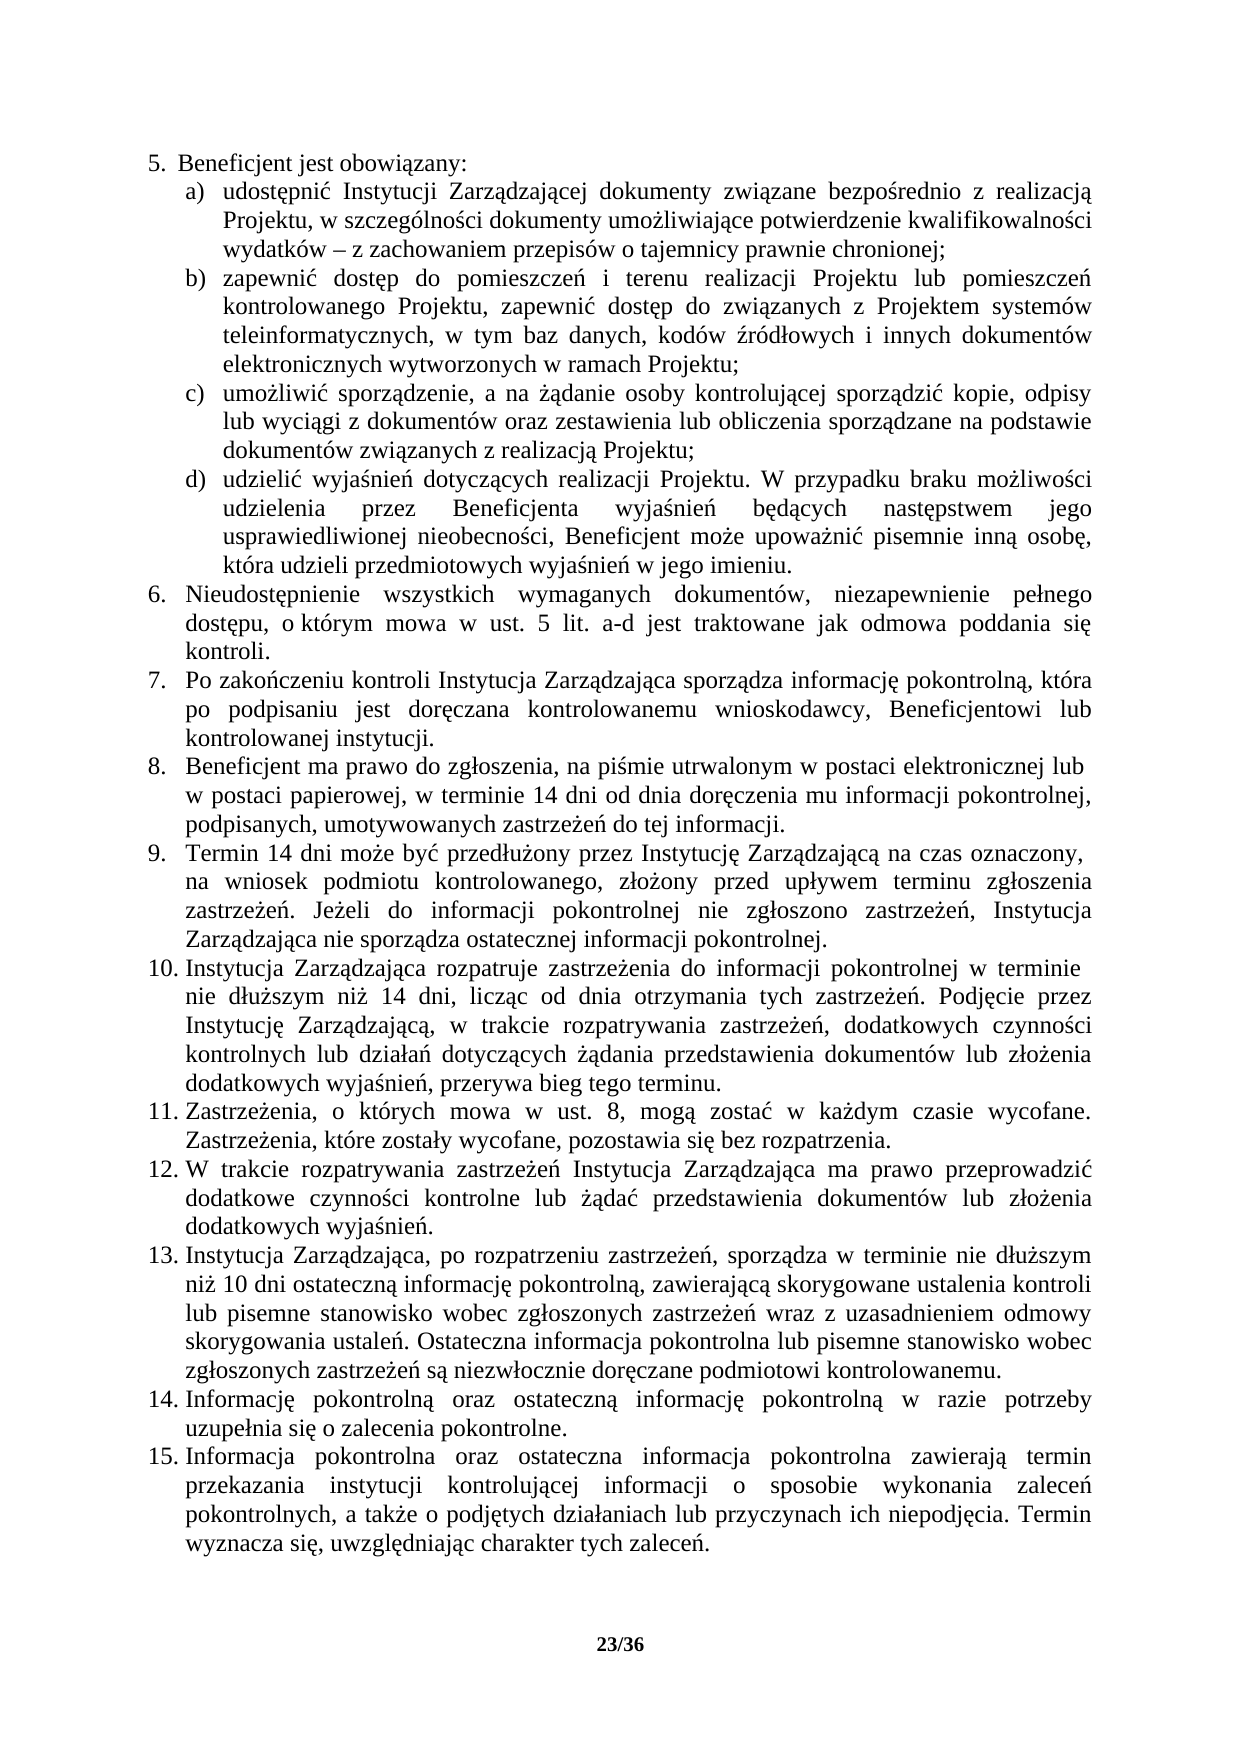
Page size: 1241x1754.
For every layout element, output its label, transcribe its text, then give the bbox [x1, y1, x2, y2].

list Po zakończeniu kontroli Instytucja Zarządzająca sporządza informację pokontrolną, która po podpisaniu jest doręczana kontrolowanemu wnioskodawcy, Beneficjentowi lub kontrolowanej instytucji. [148, 665, 1093, 751]
list Informacja pokontrolna oraz ostateczna informacja pokontrolna zawierają termin przekazania instytucji kontrolującej informacji o sposobie wykonania zaleceń pokontrolnych, a także o podjętych działaniach lub przyczynach ich niepodjęcia. Termin wyznacza się, uwzględniając charakter tych zaleceń. [148, 1441, 1093, 1556]
list udzielić wyjaśnień dotyczących realizacji Projektu. W przypadku braku możliwości udzielenia przez Beneficjenta wyjaśnień będących następstwem jego usprawiedliwionej nieobecności, Beneficjent może upoważnić pisemnie inną osobę, która udzieli przedmiotowych wyjaśnień w jego imieniu. [185, 464, 1093, 579]
list Informację pokontrolną oraz ostateczną informację pokontrolną w razie potrzeby uzupełnia się o zalecenia pokontrolne. [148, 1384, 1093, 1441]
list Termin 14 dni może być przedłużony przez Instytucję Zarządzającą na czas oznaczony, na wniosek podmiotu kontrolowanego, złożony przed upływem terminu zgłoszenia zastrzeżeń. Jeżeli do informacji pokontrolnej nie zgłoszono zastrzeżeń, Instytucja Zarządzająca nie sporządza ostatecznej informacji pokontrolnej. [148, 838, 1093, 953]
list Beneficjent ma prawo do zgłoszenia, na piśmie utrwalonym w postaci elektronicznej lub w postaci papierowej, w terminie 14 dni od dnia doręczenia mu informacji pokontrolnej, podpisanych, umotywowanych zastrzeżeń do tej informacji. [148, 751, 1093, 838]
list zapewnić dostęp do pomieszczeń i terenu realizacji Projektu lub pomieszczeń kontrolowanego Projektu, zapewnić dostęp do związanych z Projektem systemów teleinformatycznych, w tym baz danych, kodów źródłowych i innych dokumentów elektronicznych wytworzonych w ramach Projektu; [185, 263, 1093, 378]
list W trakcie rozpatrywania zastrzeżeń Instytucja Zarządzająca ma prawo przeprowadzić dodatkowe czynności kontrolne lub żądać przedstawienia dokumentów lub złożenia dodatkowych wyjaśnień. [148, 1154, 1093, 1240]
list Zastrzeżenia, o których mowa w ust. 8, mogą zostać w każdym czasie wycofane. Zastrzeżenia, które zostały wycofane, pozostawia się bez rozpatrzenia. [148, 1096, 1093, 1154]
list Instytucja Zarządzająca, po rozpatrzeniu zastrzeżeń, sporządza w terminie nie dłuższym niż 10 dni ostateczną informację pokontrolną, zawierającą skorygowane ustalenia kontroli lub pisemne stanowisko wobec zgłoszonych zastrzeżeń wraz z uzasadnieniem odmowy skorygowania ustaleń. Ostateczna informacja pokontrolna lub pisemne stanowisko wobec zgłoszonych zastrzeżeń są niezwłocznie doręczane podmiotowi kontrolowanemu. [148, 1240, 1093, 1384]
list Beneficjent jest obowiązany: [148, 148, 1093, 176]
list Instytucja Zarządzająca rozpatruje zastrzeżenia do informacji pokontrolnej w terminie nie dłuższym niż 14 dni, licząc od dnia otrzymania tych zastrzeżeń. Podjęcie przez Instytucję Zarządzającą, w trakcie rozpatrywania zastrzeżeń, dodatkowych czynności kontrolnych lub działań dotyczących żądania przedstawienia dokumentów lub złożenia dodatkowych wyjaśnień, przerywa bieg tego terminu. [148, 953, 1093, 1096]
list Nieudostępnienie wszystkich wymaganych dokumentów, niezapewnienie pełnego dostępu, o którym mowa w ust. 5 lit. a-d jest traktowane jak odmowa poddania się kontroli. [148, 579, 1093, 665]
list udostępnić Instytucji Zarządzającej dokumenty związane bezpośrednio z realizacją Projektu, w szczególności dokumenty umożliwiające potwierdzenie kwalifikowalności wydatków – z zachowaniem przepisów o tajemnicy prawnie chronionej; [185, 176, 1093, 263]
list umożliwić sporządzenie, a na żądanie osoby kontrolującej sporządzić kopie, odpisy lub wyciągi z dokumentów oraz zestawienia lub obliczenia sporządzane na podstawie dokumentów związanych z realizacją Projektu; [185, 378, 1093, 464]
